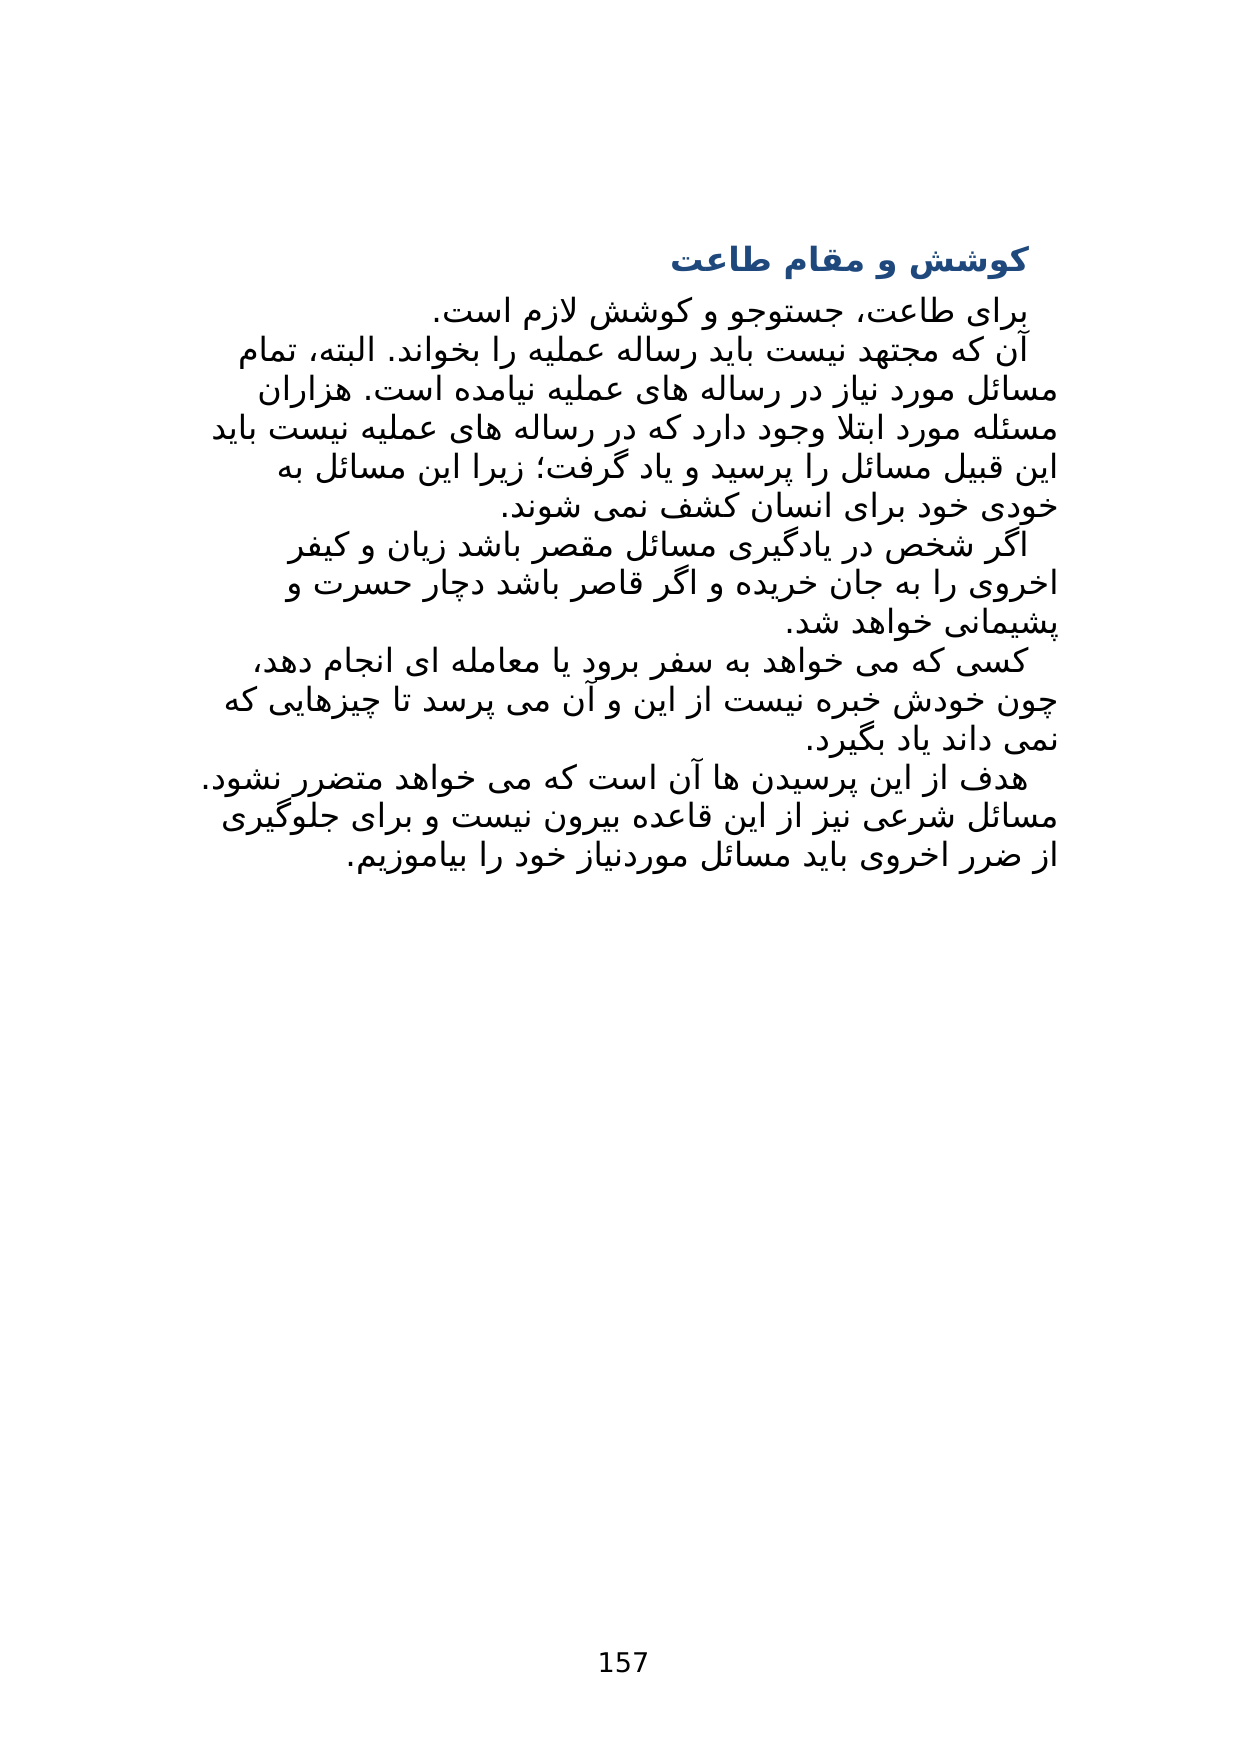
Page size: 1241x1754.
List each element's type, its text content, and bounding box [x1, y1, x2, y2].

text هدف از اين پرسيدن ها آن است كه مى خواهد متضرر نشود. مسائل شرعى نيز از اين قاعده بيرون نيست و براى جلوگيرى از ضرر اخروى بايد مسائل موردنياز خود را بياموزيم. [187, 758, 1059, 875]
text براى طاعت، جستوجو و كوشش لازم است. [187, 292, 1059, 331]
text كسى كه مى خواهد به سفر برود يا معامله اى انجام دهد، چون خودش خبره نيست از اين و آن مى پرسد تا چيزهايى كه نمى داند ياد بگيرد. [187, 642, 1059, 758]
text آن كه مجتهد نيست بايد رساله عمليه را بخواند. البته، تمام مسائل مورد نياز در رساله هاى عمليه نيامده است. هزاران مسئله مورد ابتلا وجود دارد كه در رساله هاى عمليه نيست بايد اين قبيل مسائل را پرسيد و ياد گرفت؛ زيرا اين مسائل به خودى خود براى انسان كشف نمى شوند. [187, 331, 1059, 525]
text اگر شخص در يادگيرى مسائل مقصر باشد زيان و كيفر اخروى را به جان خريده و اگر قاصر باشد دچار حسرت و پشيمانى خواهد شد. [187, 525, 1059, 642]
subtitle كوشش و مقام طاعت [187, 241, 1059, 279]
